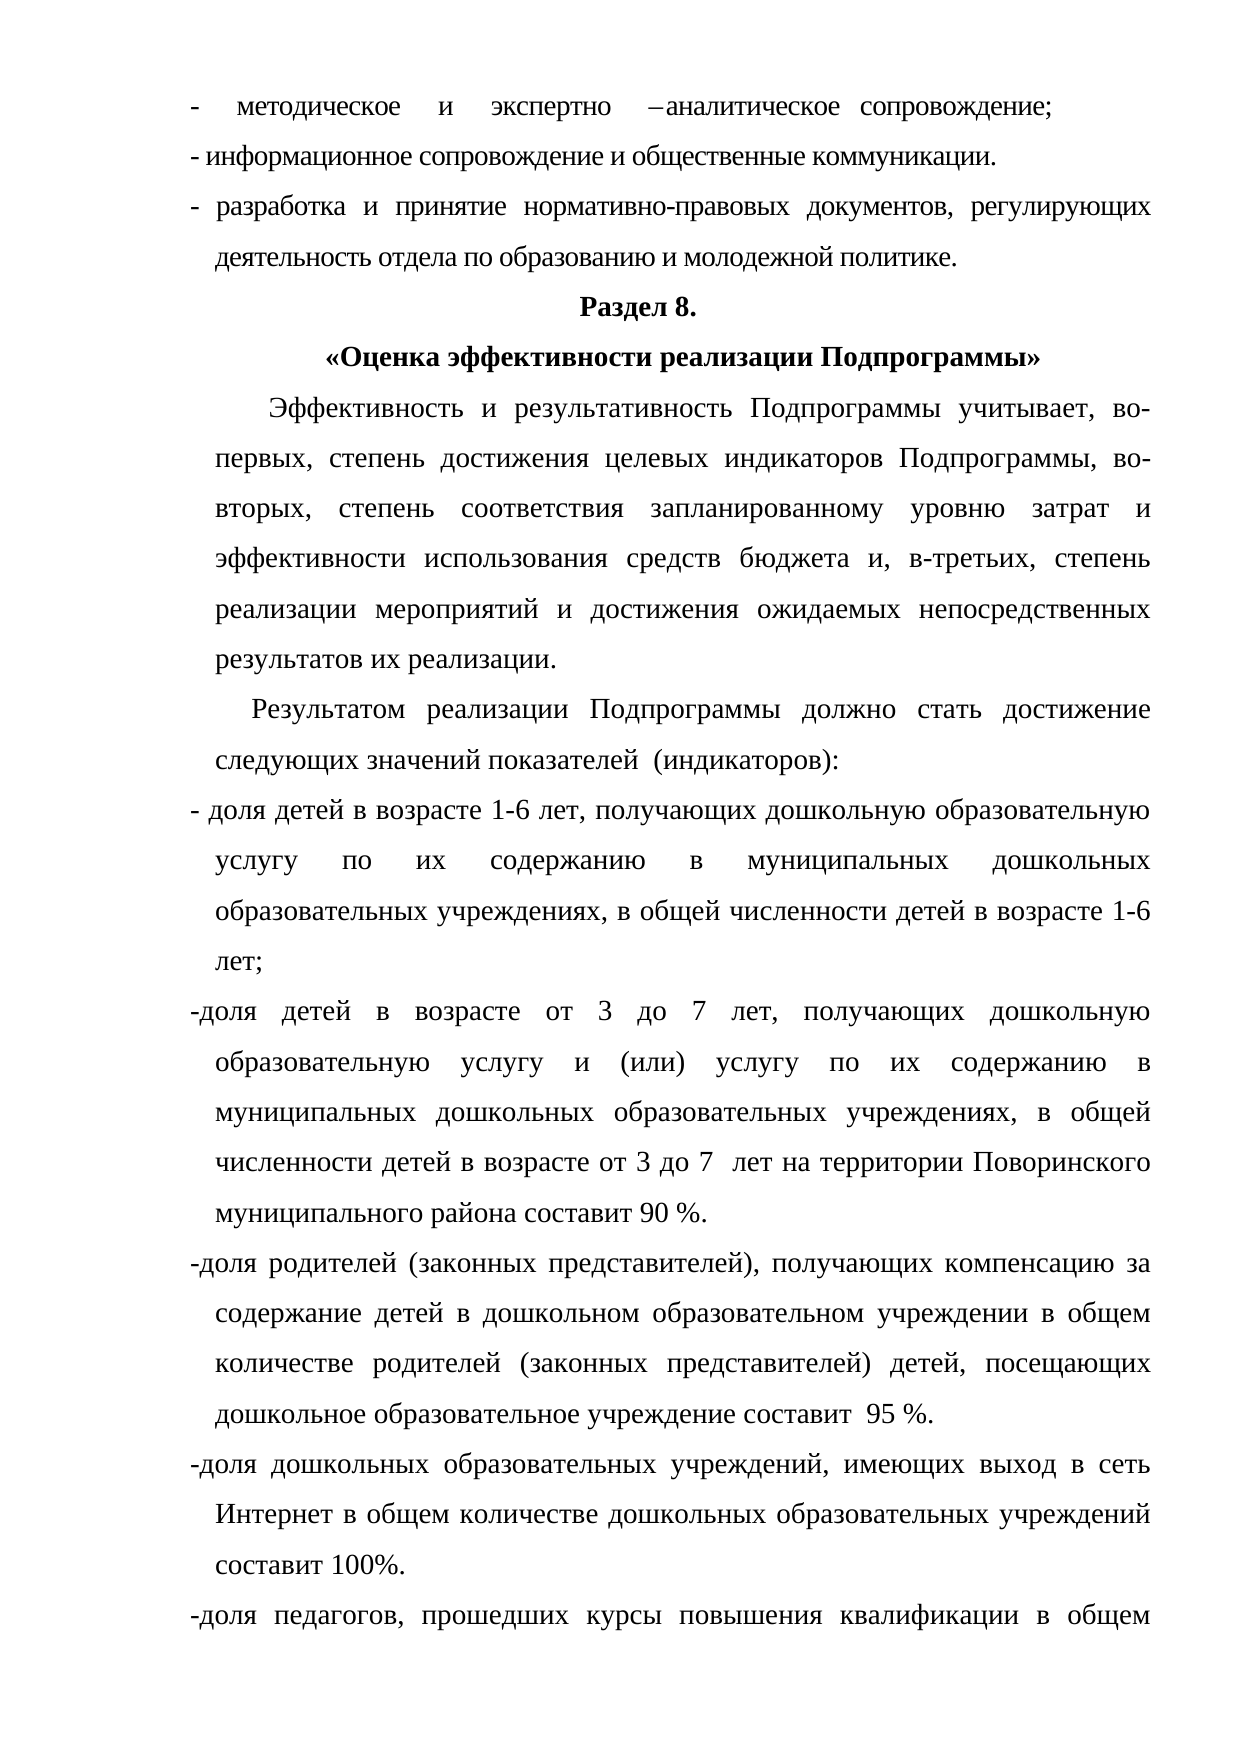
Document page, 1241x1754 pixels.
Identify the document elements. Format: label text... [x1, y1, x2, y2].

text - разработка и принятие нормативно-правовых документов, регулирующих деятельность отдела по образованию и молодежной политике. [190, 188, 1152, 272]
text -доля детей в возрасте от 3 до 7 лет, получающих дошкольную образовательную услугу и (или) услугу по их содержанию в муниципальных дошкольных образовательных учреждениях, в общей численности детей в возрасте от 3 до 7 лет на территории Поворинского муниципального района составит 90 %. [190, 993, 1152, 1228]
text - доля детей в возрасте 1-6 лет, получающих дошкольную образовательную услугу по их содержанию в муниципальных дошкольных образовательных учреждениях, в общей численности детей в возрасте 1-6 лет; [190, 792, 1152, 977]
text Эффективность и результативность Подпрограммы учитывает, во-первых, степень достижения целевых индикаторов Подпрограммы, во-вторых, степень соответствия запланированному уровню затрат и эффективности использования средств бюджета и, в-третьих, степень реализации мероприятий и достижения ожидаемых непосредственных результатов их реализации. [190, 390, 1152, 675]
text -доля родителей (законных представителей), получающих компенсацию за содержание детей в дошкольном образовательном учреждении в общем количестве родителей (законных представителей) детей, посещающих дошкольное образовательное учреждение составит 95 %. [190, 1245, 1152, 1429]
text - методическое и экспертно – аналитическое сопровождение; [190, 88, 1152, 121]
text -доля дошкольных образовательных учреждений, имеющих выход в сеть Интернет в общем количестве дошкольных образовательных учреждений составит 100%. [190, 1446, 1152, 1580]
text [190, 1597, 1152, 1631]
text Раздел 8. [215, 289, 1152, 323]
text Результатом реализации Подпрограммы должно стать достижение следующих значений показателей (индикаторов): [190, 692, 1152, 775]
text «Оценка эффективности реализации Подпрограммы» [215, 339, 1152, 373]
text - информационное сопровождение и общественные коммуникации. [190, 138, 1152, 172]
